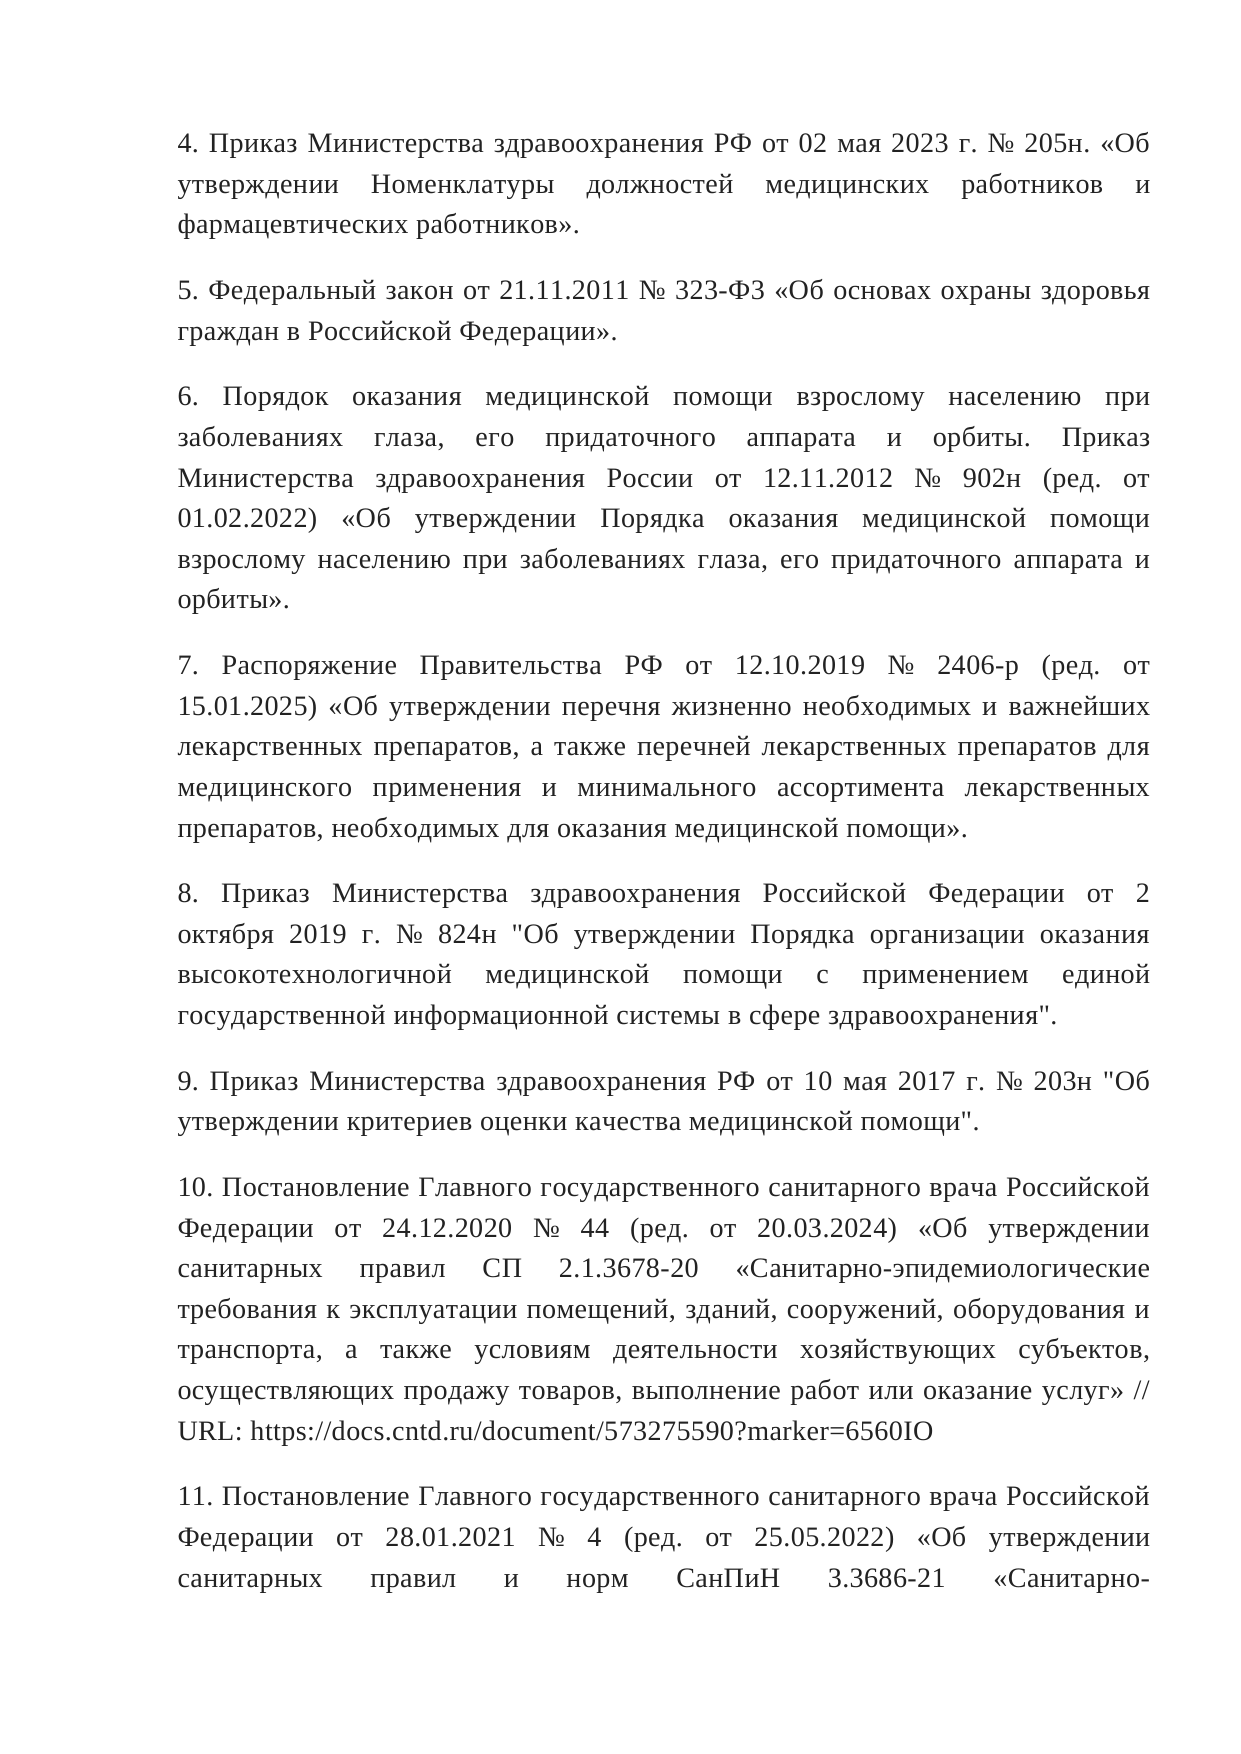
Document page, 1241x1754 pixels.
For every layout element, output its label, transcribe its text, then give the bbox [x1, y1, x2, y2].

text 6. Порядок оказания медицинской помощи взрослому населению при заболеваниях глаза, его придаточного аппарата и орбиты. Приказ Министерства здравоохранения России от 12.11.2012 № 902н (ред. от 01.02.2022) «Об утверждении Порядка оказания медицинской помощи взрослому населению при заболеваниях глаза, его придаточного аппарата и орбиты». [177, 371, 1152, 615]
text 10. Постановление Главного государственного санитарного врача Российской Федерации от 24.12.2020 № 44 (ред. от 20.03.2024) «Об утверждении санитарных правил СП 2.1.3678-20 «Санитарно-эпидемиологические требования к эксплуатации помещений, зданий, сооружений, оборудования и транспорта, а также условиям деятельности хозяйствующих субъектов, осуществляющих продажу товаров, выполнение работ или оказание услуг» // URL: https://docs.cntd.ru/document/573275590?marker=6560IO [177, 1162, 1152, 1446]
text 4. Приказ Министерства здравоохранения РФ от 02 мая 2023 г. № 205н. «Об утверждении Номенклатуры должностей медицинских работников и фармацевтических работников». [177, 118, 1152, 240]
text 5. Федеральный закон от 21.11.2011 № 323-Ф3 «Об основах охраны здоровья граждан в Российской Федерации». [177, 265, 1152, 346]
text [177, 1471, 1152, 1593]
text 7. Распоряжение Правительства РФ от 12.10.2019 № 2406-р (ред. от 15.01.2025) «Об утверждении перечня жизненно необходимых и важнейших лекарственных препаратов, а также перечней лекарственных препаратов для медицинского применения и минимального ассортимента лекарственных препаратов, необходимых для оказания медицинской помощи». [177, 640, 1152, 843]
text 8. Приказ Министерства здравоохранения Российской Федерации от 2 октября 2019 г. № 824н "Об утверждении Порядка организации оказания высокотехнологичной медицинской помощи с применением единой государственной информационной системы в сфере здравоохранения". [177, 868, 1152, 1031]
text 9. Приказ Министерства здравоохранения РФ от 10 мая 2017 г. № 203н "Об утверждении критериев оценки качества медицинской помощи". [177, 1056, 1152, 1137]
